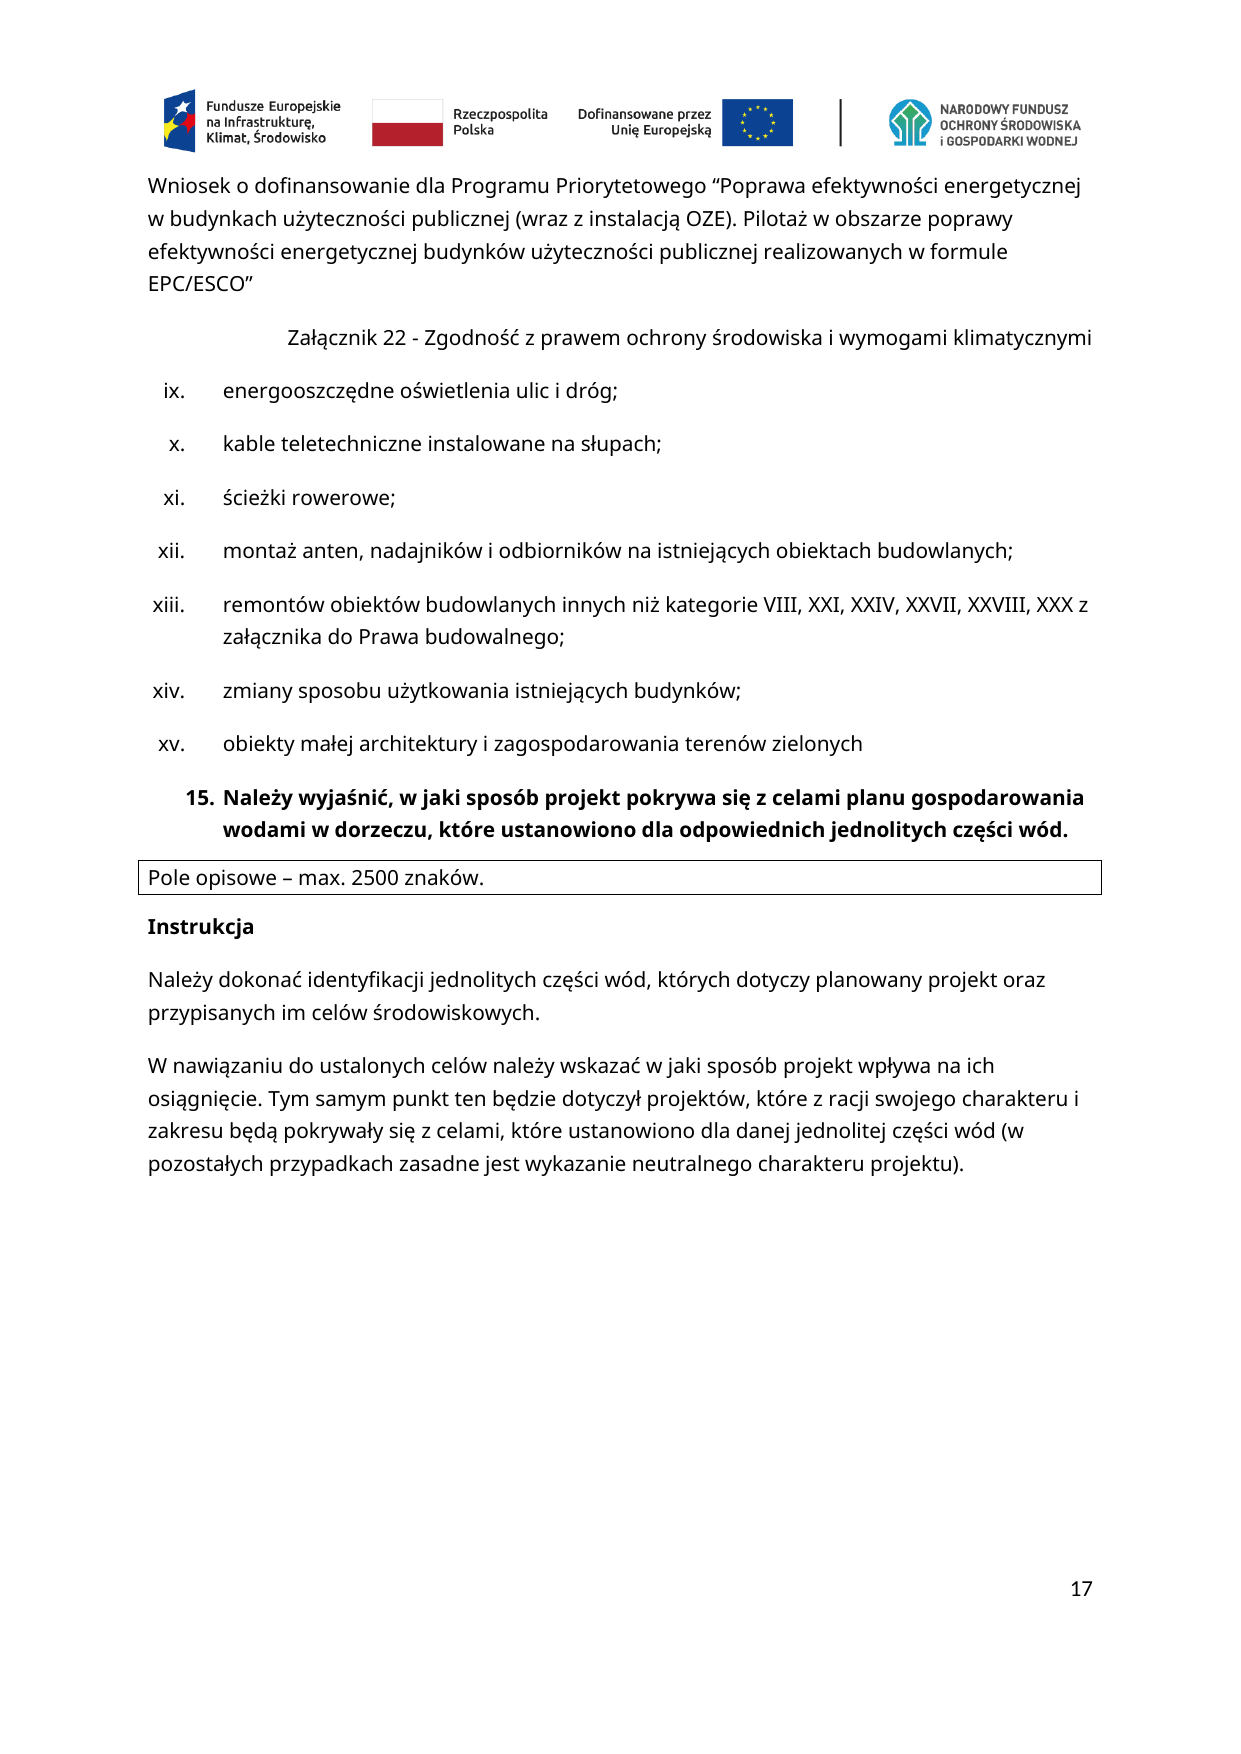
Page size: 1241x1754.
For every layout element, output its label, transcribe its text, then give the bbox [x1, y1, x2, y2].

text Pole opisowe – max. 2500 znaków. [139, 861, 1101, 894]
text Należy dokonać identyfikacji jednolitych części wód, których dotyczy planowany projekt oraz przypisanych im celów środowiskowych. [148, 965, 1093, 1026]
list zmiany sposobu użytkowania istniejących budynków; [185, 676, 1093, 704]
text W nawiązaniu do ustalonych celów należy wskazać w jaki sposób projekt wpływa na ich osiągnięcie. Tym samym punkt ten będzie dotyczył projektów, które z racji swojego charakteru i zakresu będą pokrywały się z celami, które ustanowiono dla danej jednolitej części wód (w pozostałych przypadkach zasadne jest wykazanie neutralnego charakteru projektu). [148, 1051, 1093, 1177]
list kable teletechniczne instalowane na słupach; [185, 429, 1093, 458]
list energooszczędne oświetlenia ulic i dróg; [185, 376, 1093, 404]
list obiekty małej architektury i zagospodarowania terenów zielonych [185, 729, 1093, 758]
list ścieżki rowerowe; [185, 483, 1093, 511]
list remontów obiektów budowlanych innych niż kategorie VIII, XXI, XXIV, XXVII, XXVIII, XXX z załącznika do Prawa budowalnego; [185, 590, 1093, 651]
list montaż anten, nadajników i odbiorników na istniejących obiektach budowlanych; [185, 536, 1093, 565]
picture [147, 73, 1093, 168]
list Należy wyjaśnić, w jaki sposób projekt pokrywa się z celami planu gospodarowania wodami w dorzeczu, które ustanowiono dla odpowiednich jednolitych części wód. [185, 783, 1093, 844]
text Instrukcja [148, 912, 1093, 940]
